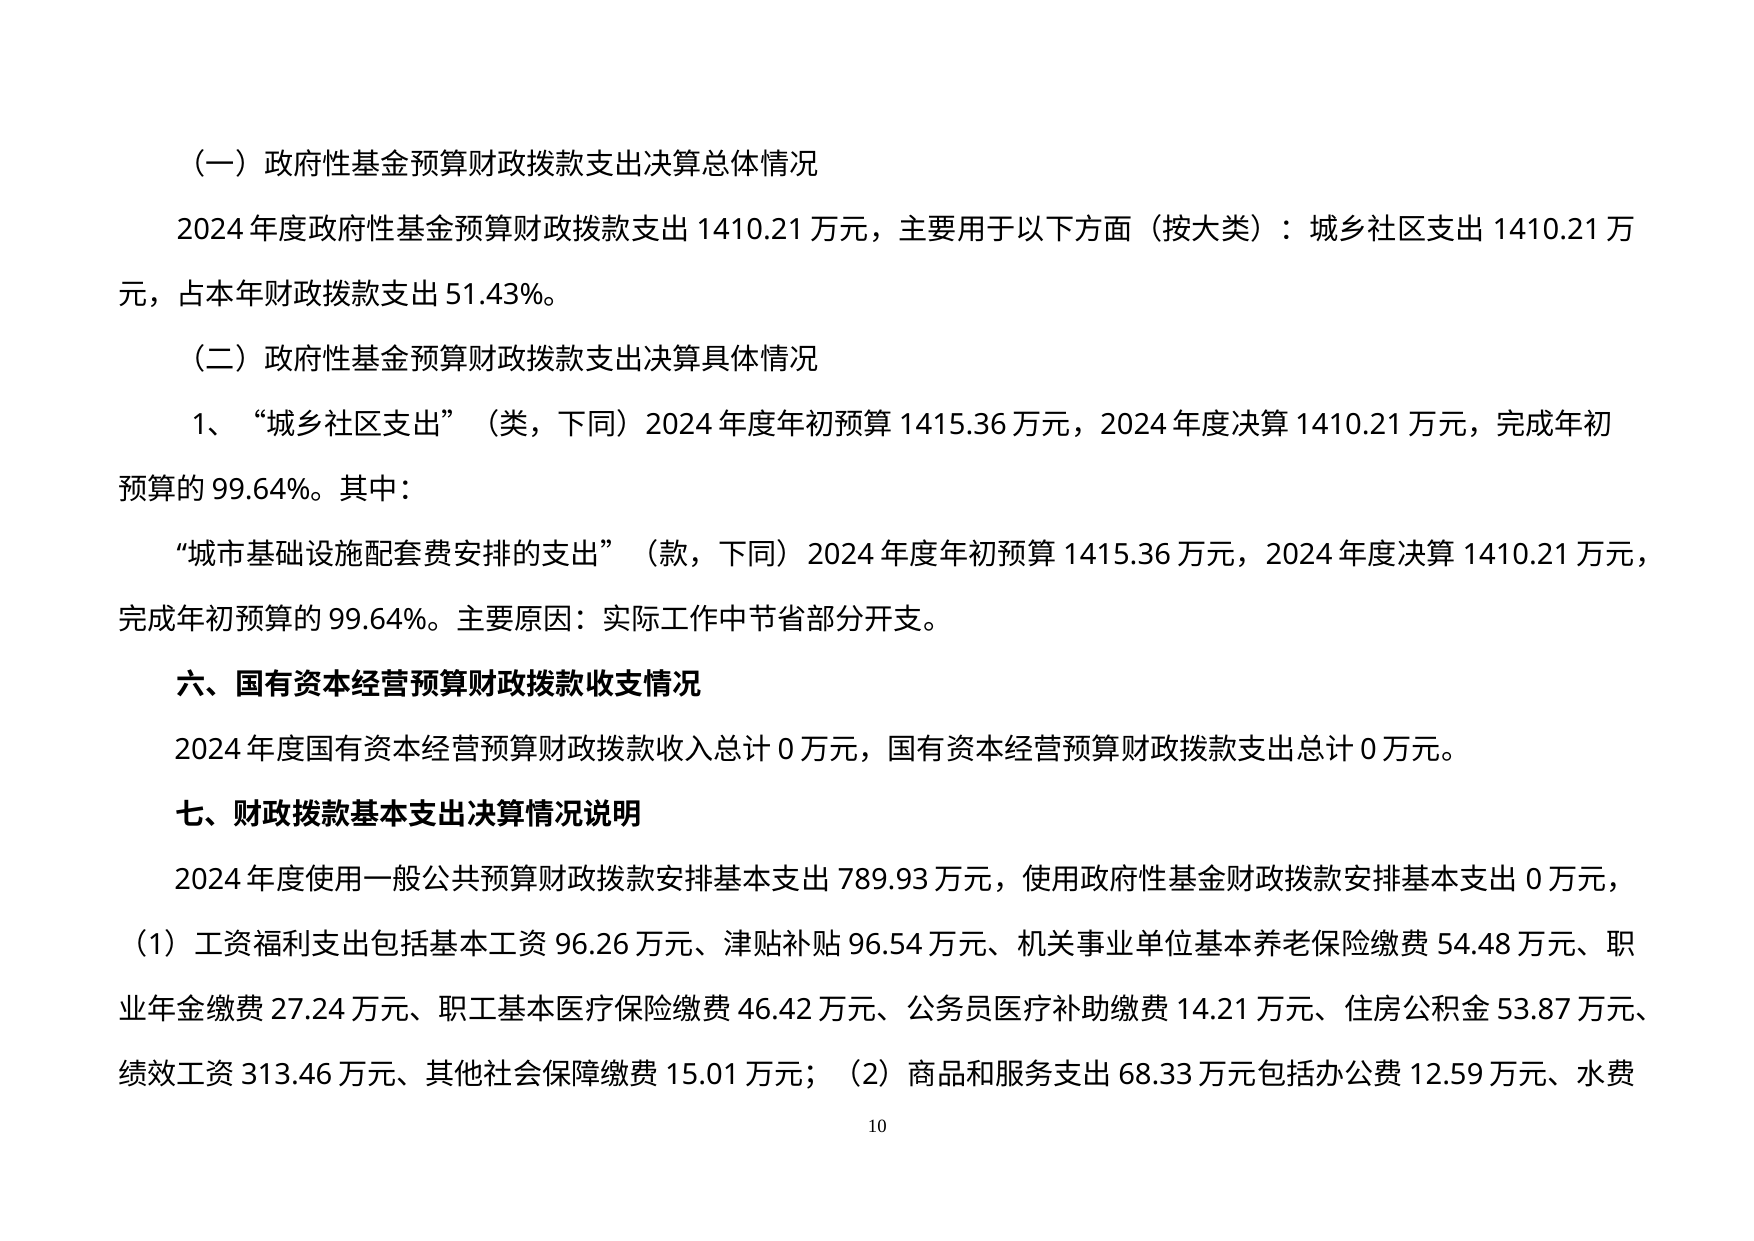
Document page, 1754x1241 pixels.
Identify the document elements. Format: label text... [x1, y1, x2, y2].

text 2024年度政府性基金预算财政拨款支出1410.21万元，主要用于以下方面（按大类）：城乡社区支出1410.21万元，占本年财政拨款支出51.43%。 [118, 194, 1636, 324]
text 1、“城乡社区支出”（类，下同）2024年度年初预算1415.36万元，2024年度决算1410.21万元，完成年初预算的99.64%。其中： [118, 389, 1636, 519]
text （一）政府性基金预算财政拨款支出决算总体情况 [118, 129, 1636, 194]
text （二）政府性基金预算财政拨款支出决算具体情况 [118, 324, 1636, 389]
text “城市基础设施配套费安排的支出”（款，下同）2024年度年初预算1415.36万元，2024年度决算1410.21万元，完成年初预算的99.64%。主要原因：实际工作中节省部分开支。 [118, 519, 1636, 649]
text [118, 844, 1636, 1104]
text 2024年度国有资本经营预算财政拨款收入总计0万元，国有资本经营预算财政拨款支出总计0万元。 [118, 714, 1636, 779]
text 七、财政拨款基本支出决算情况说明 [118, 779, 1636, 844]
text 六、国有资本经营预算财政拨款收支情况 [118, 649, 1636, 714]
